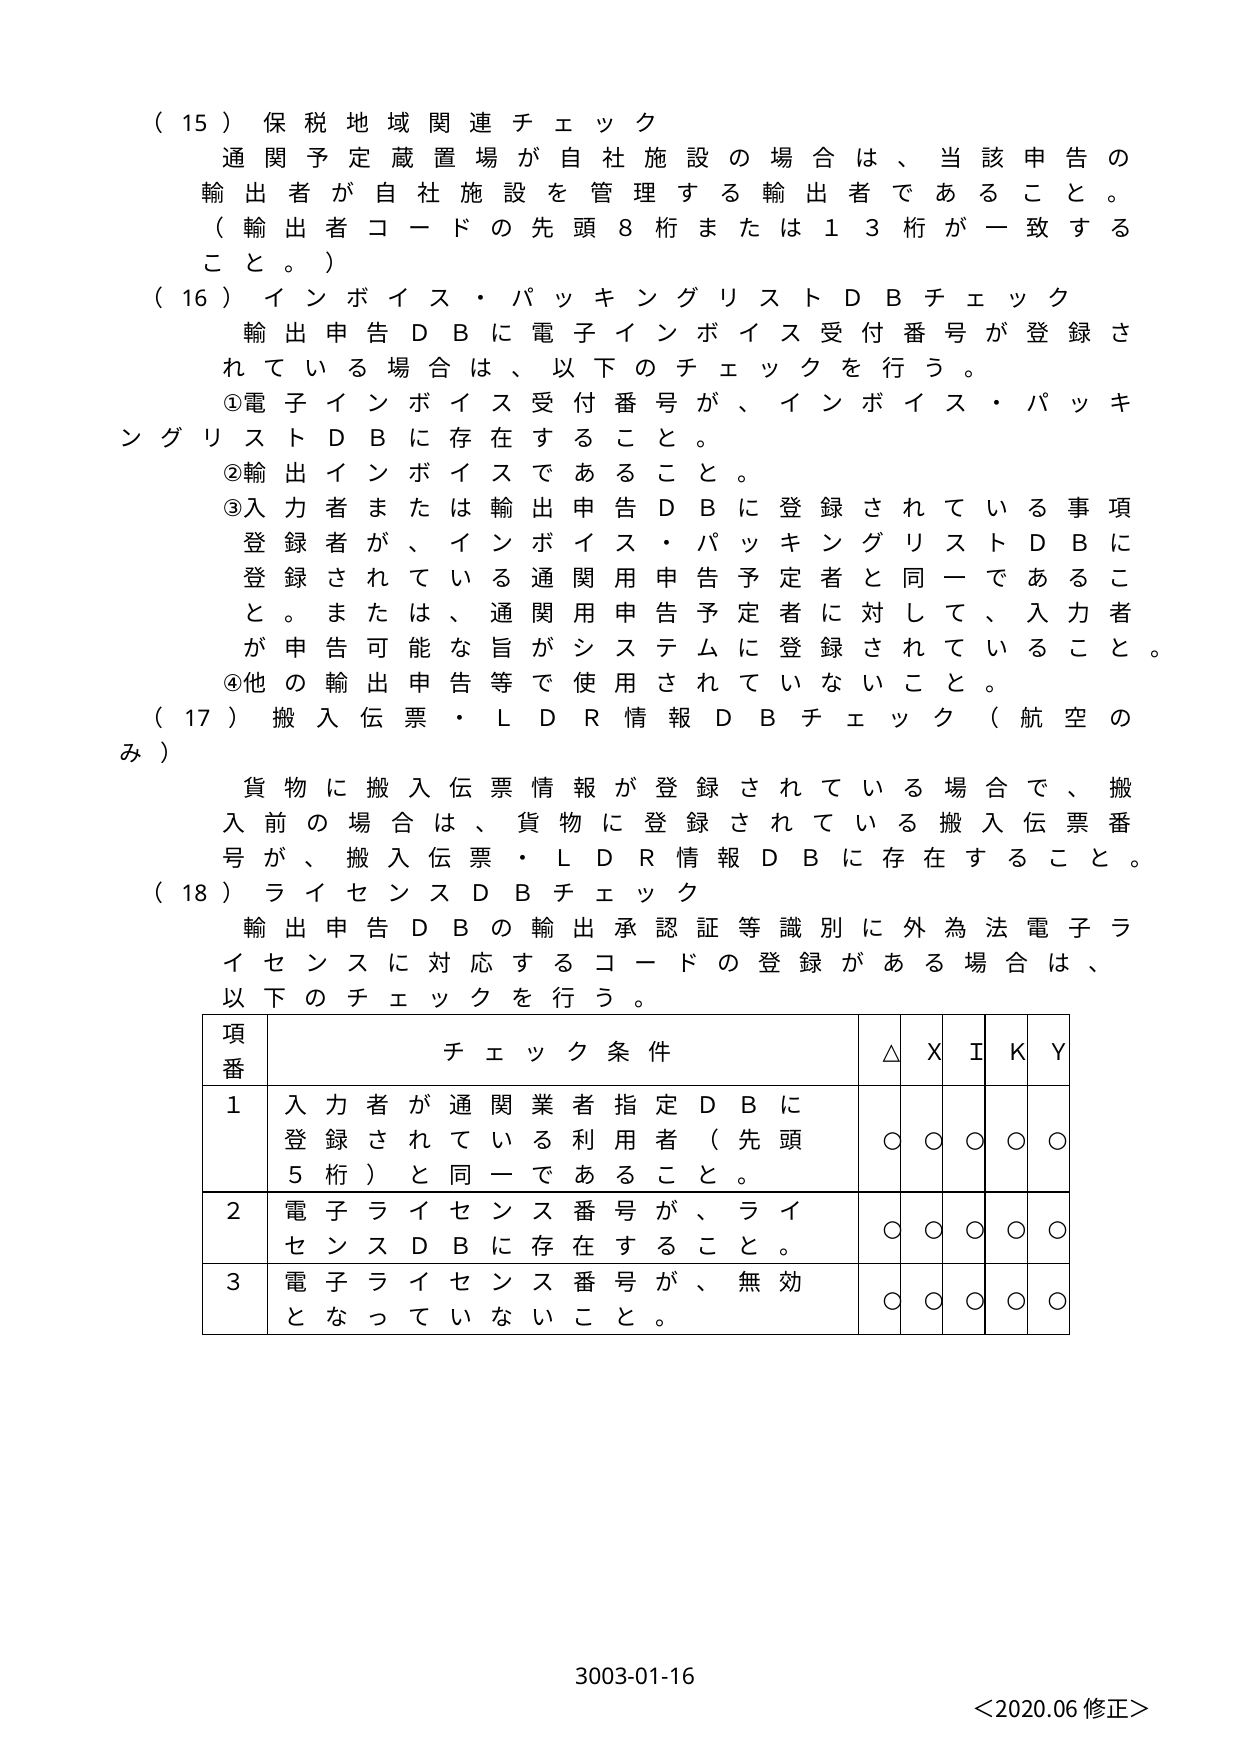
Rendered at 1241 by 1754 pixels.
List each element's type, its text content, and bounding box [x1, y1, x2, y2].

text 貨物に搬入伝票情報が登録されている場合で、搬入前の場合は、貨物に登録されている搬入伝票番号が、搬入伝票・ＬＤＲ情報ＤＢに存在すること。 [202, 769, 1150, 874]
table_cell ○ [943, 1193, 984, 1262]
text （15）保税地域関連チェック [119, 104, 1150, 139]
table_cell ○ [901, 1193, 942, 1262]
text ③入力者または輸出申告ＤＢに登録されている事項登録者が、インボイス・パッキングリストＤＢに登録されている通関用申告予定者と同一であること。または、通関用申告予定者に対して、入力者が申告可能な旨がシステムに登録されていること。 [202, 489, 1150, 664]
table_header Ｘ [901, 1015, 942, 1085]
table_cell 入力者が通関業者指定ＤＢに登録されている利用者（先頭５桁）と同一であること。 [268, 1086, 858, 1191]
table_cell ○ [986, 1086, 1027, 1191]
table_header Ｙ [1028, 1015, 1069, 1085]
text 輸出申告ＤＢの輸出承認証等識別に外為法電子ライセンスに対応するコードの登録がある場合は、以下のチェックを行う。 [202, 909, 1150, 1014]
text ②輸出インボイスであること。 [202, 454, 1150, 489]
table_cell ○ [901, 1264, 942, 1333]
table_cell ２ [203, 1193, 267, 1262]
text （18）ライセンスＤＢチェック [119, 874, 1150, 909]
table_header 項番 [203, 1015, 267, 1085]
text ①電子インボイス受付番号が、インボイス・パッキングリストＤＢに存在すること。 [119, 384, 1150, 454]
text ④他の輸出申告等で使用されていないこと。 [119, 664, 1150, 699]
table_cell ３ [203, 1264, 267, 1333]
table_cell ○ [859, 1086, 900, 1191]
table_header チェック条件 [268, 1015, 858, 1085]
table_cell 電子ライセンス番号が、無効となっていないこと。 [268, 1264, 858, 1333]
table_header Ｋ [986, 1015, 1027, 1085]
table_cell ○ [943, 1264, 984, 1333]
table_cell ○ [986, 1193, 1027, 1262]
table_cell ○ [943, 1086, 984, 1191]
table_cell 電子ライセンス番号が、ライセンスＤＢに存在すること。 [268, 1193, 858, 1262]
table_header △ [859, 1015, 900, 1085]
table_cell ○ [1028, 1193, 1069, 1262]
table_cell １ [203, 1086, 267, 1191]
table_header Ｉ [943, 1015, 984, 1085]
text 通関予定蔵置場が自社施設の場合は、当該申告の輸出者が自社施設を管理する輸出者であること。（輸出者コードの先頭８桁または１３桁が一致すること。） [202, 139, 1150, 279]
table_cell ○ [1028, 1264, 1069, 1333]
table_cell ○ [901, 1086, 942, 1191]
table_cell ○ [859, 1193, 900, 1262]
table_cell ○ [1028, 1086, 1069, 1191]
text （17）搬入伝票・ＬＤＲ情報ＤＢチェック（航空のみ） [119, 699, 1150, 769]
table_cell ○ [859, 1264, 900, 1333]
text （16）インボイス・パッキングリストＤＢチェック [119, 279, 1150, 314]
table_cell ○ [986, 1264, 1027, 1333]
text 輸出申告ＤＢに電子インボイス受付番号が登録されている場合は、以下のチェックを行う。 [202, 314, 1150, 384]
